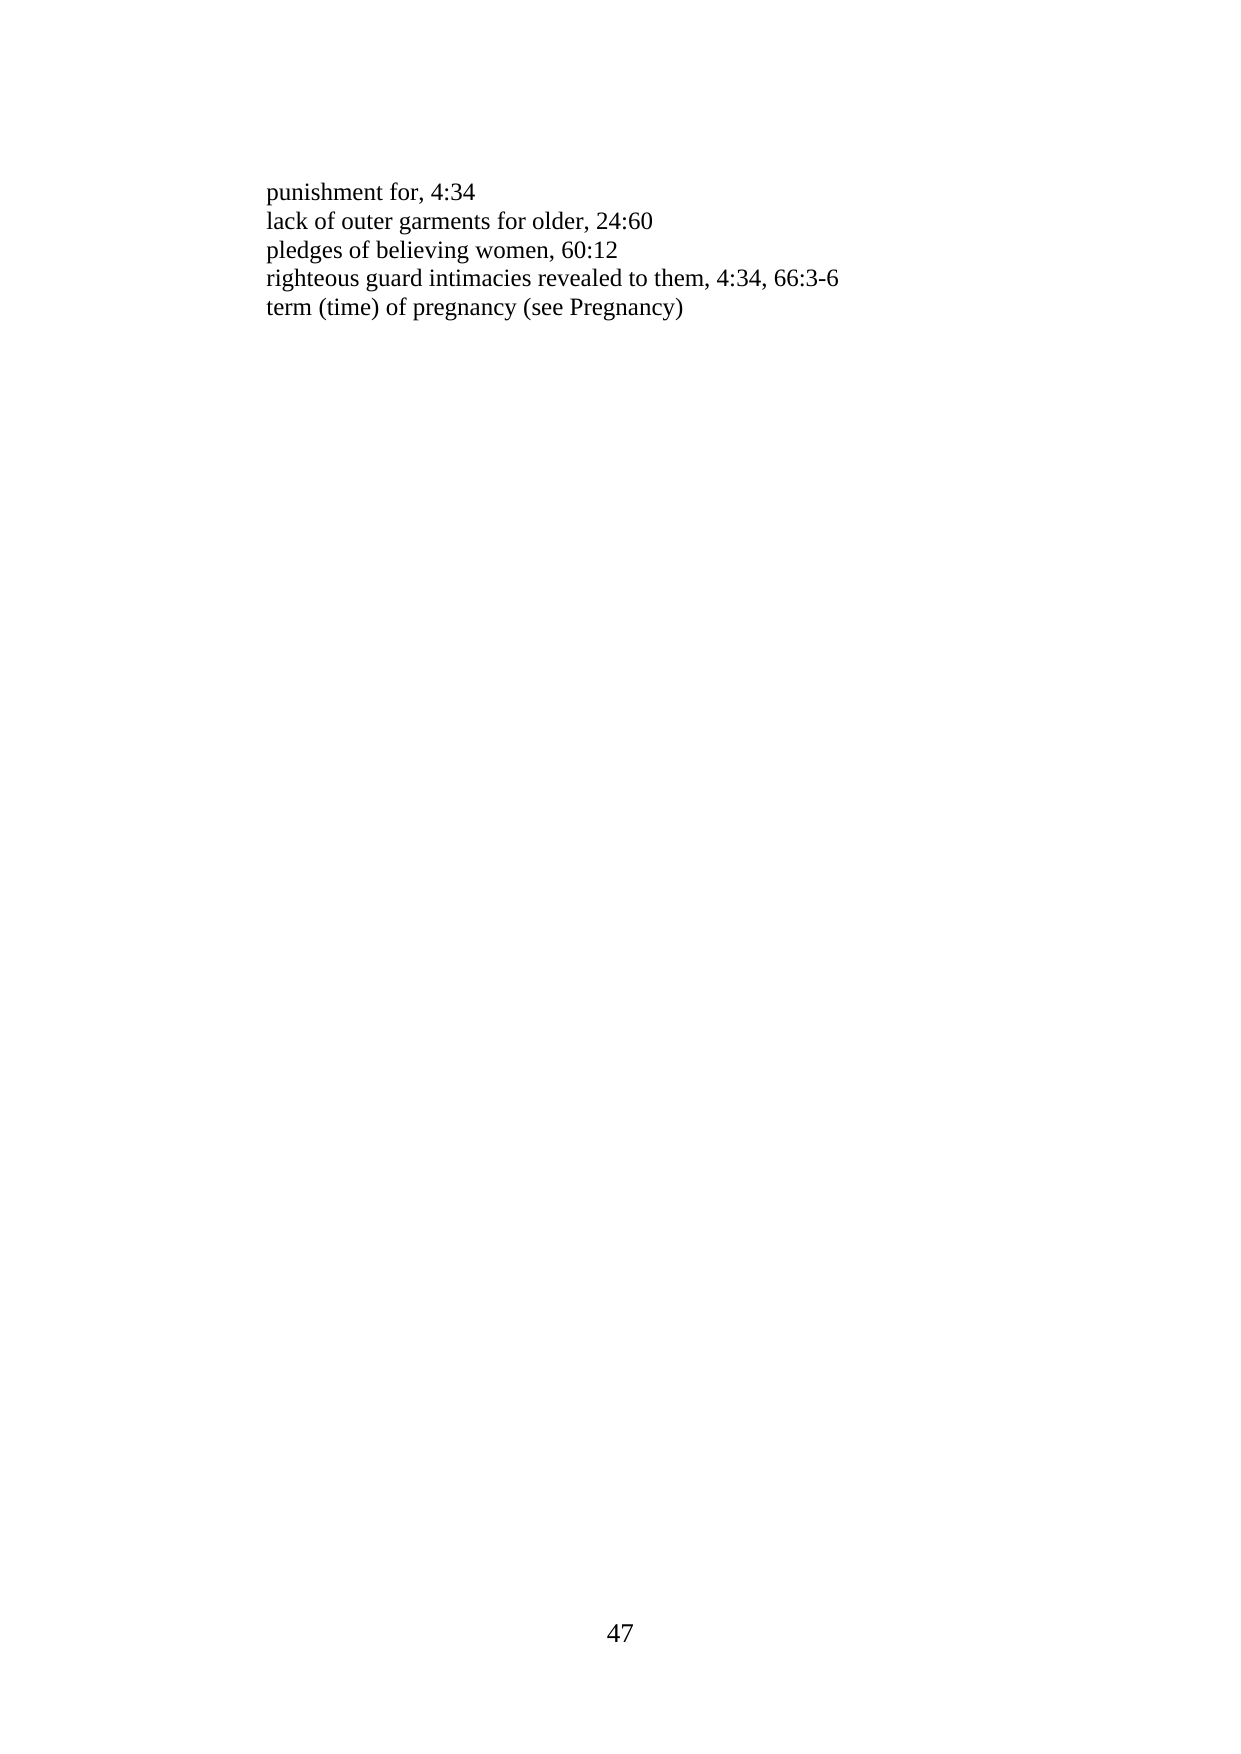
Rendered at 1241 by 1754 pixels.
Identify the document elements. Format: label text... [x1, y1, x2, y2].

text term (time) of pregnancy (see Pregnancy) [236, 292, 1004, 321]
text lack of outer garments for older, 24:60 [236, 206, 1004, 235]
text punishment for, 4:34 [236, 177, 1004, 206]
text righteous guard intimacies revealed to them, 4:34, 66:3-6 [236, 263, 1004, 292]
text pledges of believing women, 60:12 [236, 235, 1004, 263]
